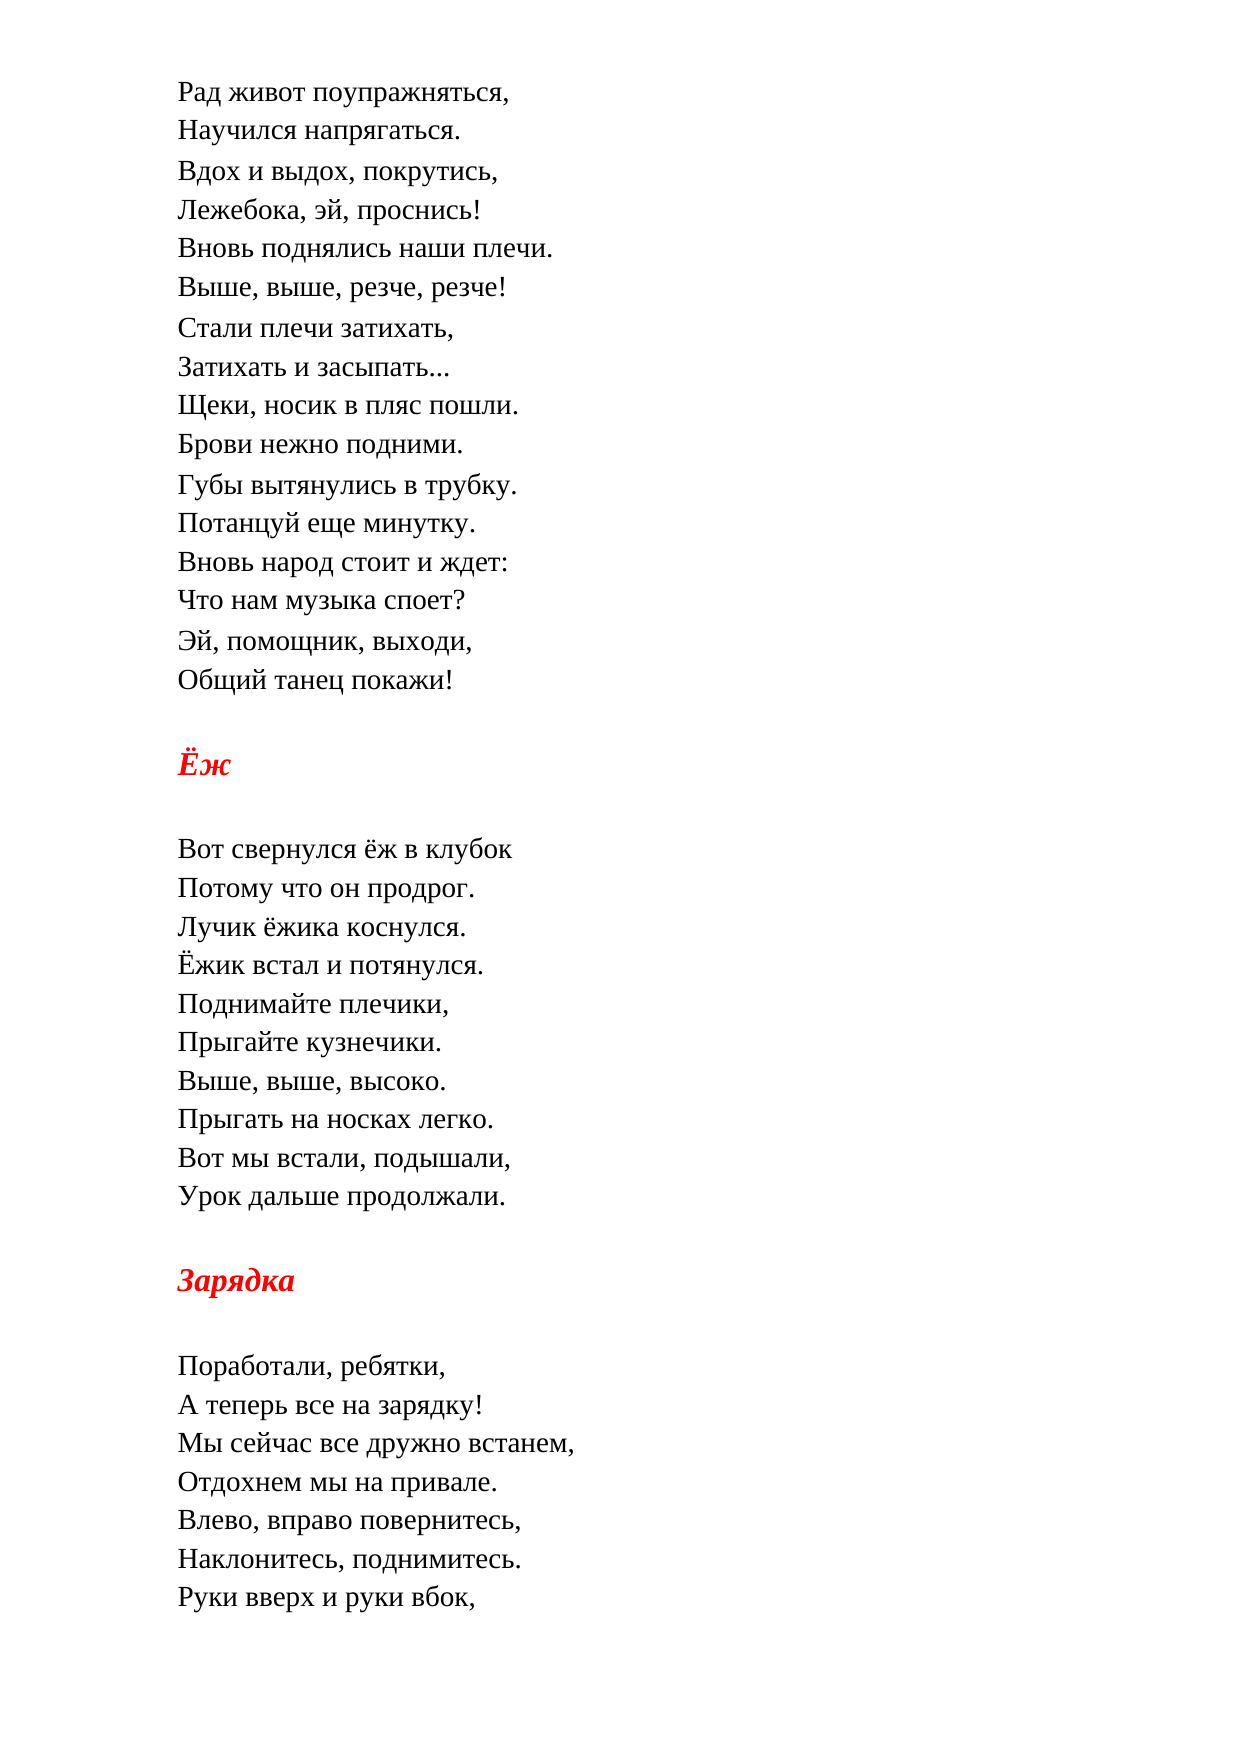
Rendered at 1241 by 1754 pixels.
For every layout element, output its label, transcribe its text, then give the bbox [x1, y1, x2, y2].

text Зарядка [177, 1261, 1152, 1299]
text Вдох и выдох, покрутись, Лежебока, эй, проснись! Вновь поднялись наши плечи. Выше, выше, резче, резче! [177, 153, 1152, 303]
text Эй, помощник, выходи, Общий танец покажи! [177, 623, 1152, 696]
text Стали плечи затихать, Затихать и засыпать... Щеки, носик в пляс пошли. Брови нежно подними. [177, 310, 1152, 459]
text Вот свернулся ёж в клубок Потому что он продрог. Лучик ёжика коснулся. Ёжик встал и потянулся. Поднимайте плечики, Прыгайте кузнечики. Выше, выше, высоко. Прыгать на носках легко. Вот мы встали, подышали, Урок дальше продолжали. [177, 832, 1152, 1212]
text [177, 74, 1152, 146]
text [177, 1348, 1152, 1613]
text Ёж [177, 744, 1152, 782]
text Губы вытянулись в трубку. Потанцуй еще минутку. Вновь народ стоит и ждет: Что нам музыка споет? [177, 467, 1152, 616]
